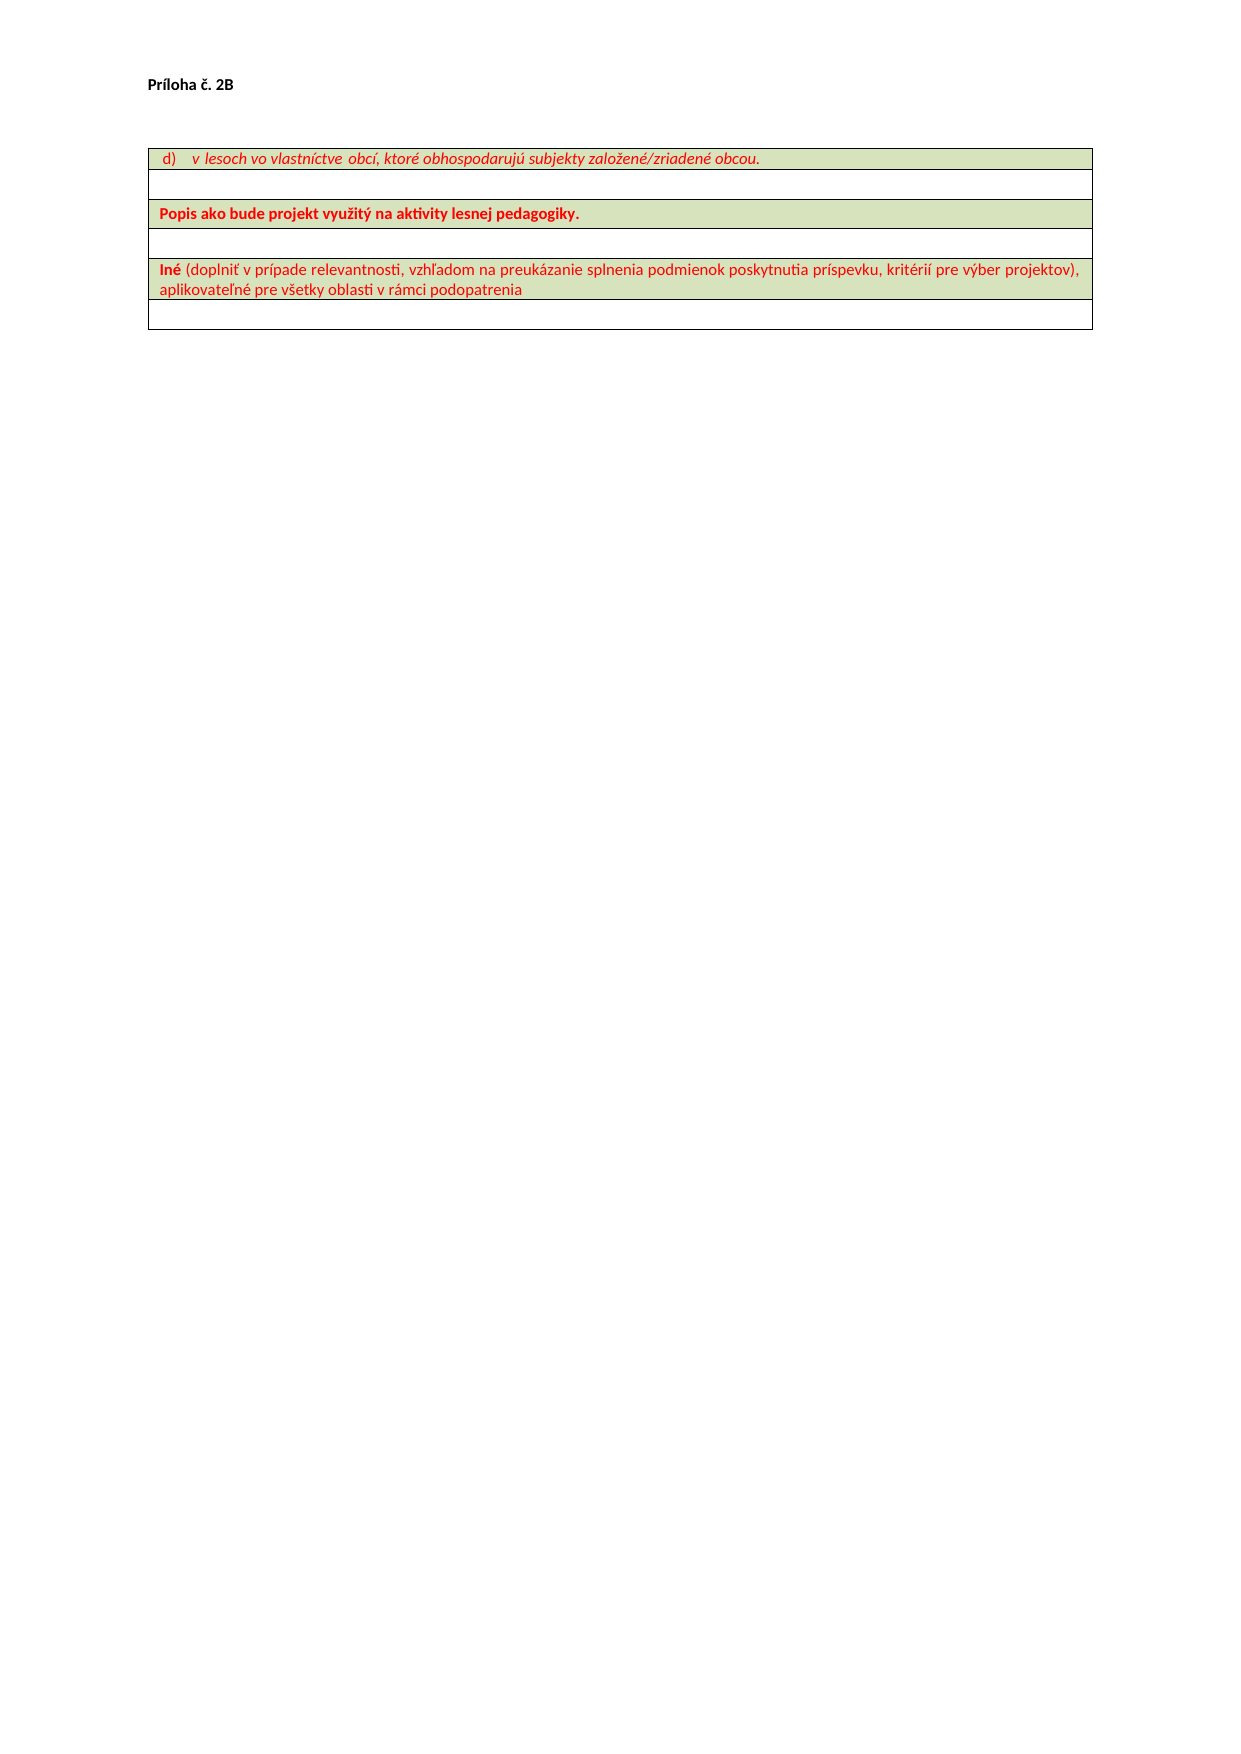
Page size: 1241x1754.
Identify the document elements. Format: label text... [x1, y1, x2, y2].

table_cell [149, 149, 1092, 169]
table_cell [149, 300, 1092, 329]
table_cell Iné (doplniť v prípade relevantnosti, vzhľadom na preukázanie splnenia podmienok poskytnutia príspevku, kritérií pre výber projektov), aplikovateľné pre všetky oblasti v rámci podopatrenia [149, 259, 1092, 299]
table_cell Popis ako bude projekt využitý na aktivity lesnej pedagogiky. [149, 200, 1092, 228]
table_cell [149, 229, 1092, 258]
table_cell [149, 170, 1092, 198]
